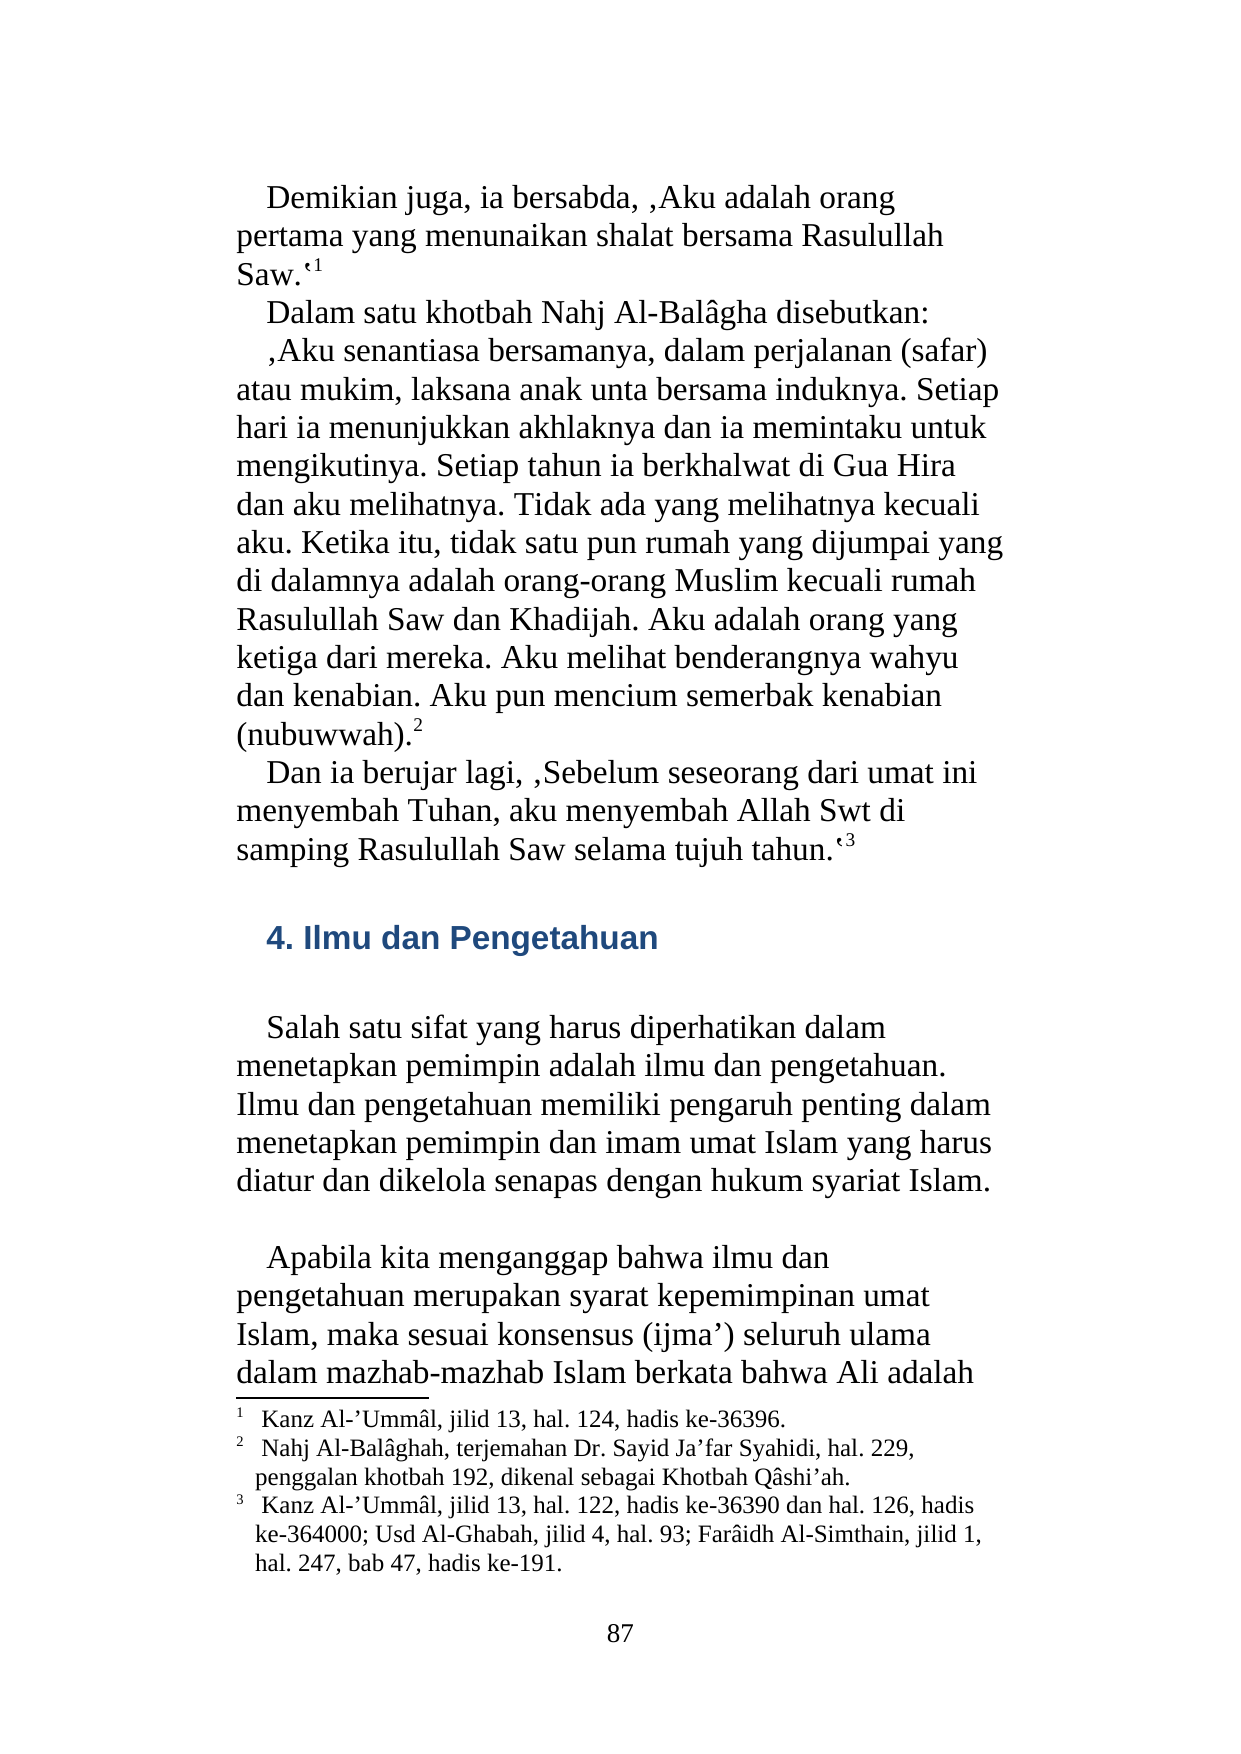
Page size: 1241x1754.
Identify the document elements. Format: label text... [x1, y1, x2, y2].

text Dan ia berujar lagi, ‚Sebelum seseorang dari umat ini menyembah Tuhan, aku menyembah Allah Swt di samping Rasulullah Saw selama tujuh tahun.‛ [236, 752, 1004, 867]
text Salah satu sifat yang harus diperhatikan dalam menetapkan pemimpin adalah ilmu dan pengetahuan. Ilmu dan pengetahuan memiliki pengaruh penting dalam menetapkan pemimpin dan imam umat Islam yang harus diatur dan dikelola senapas dengan hukum syariat Islam. [236, 1007, 1004, 1237]
text Dalam satu khotbah Nahj Al-Balâgha disebutkan: [236, 292, 1004, 331]
subtitle 4. Ilmu dan Pengetahuan [236, 918, 1004, 956]
text ‚Aku senantiasa bersamanya, dalam perjalanan (safar) atau mukim, laksana anak unta bersama induknya. Setiap hari ia menunjukkan akhlaknya dan ia memintaku untuk mengikutinya. Setiap tahun ia berkhalwat di Gua Hira dan aku melihatnya. Tidak ada yang melihatnya kecuali aku. Ketika itu, tidak satu pun rumah yang dijumpai yang di dalamnya adalah orang-orang Muslim kecuali rumah Rasulullah Saw dan Khadijah. Aku adalah orang yang ketiga dari mereka. Aku melihat benderangnya wahyu dan kenabian. Aku pun mencium semerbak kenabian (nubuwwah). [236, 331, 1004, 752]
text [236, 1237, 1004, 1391]
text Demikian juga, ia bersabda, ‚Aku adalah orang pertama yang menunaikan shalat bersama Rasulullah Saw.‛ [236, 177, 1004, 292]
